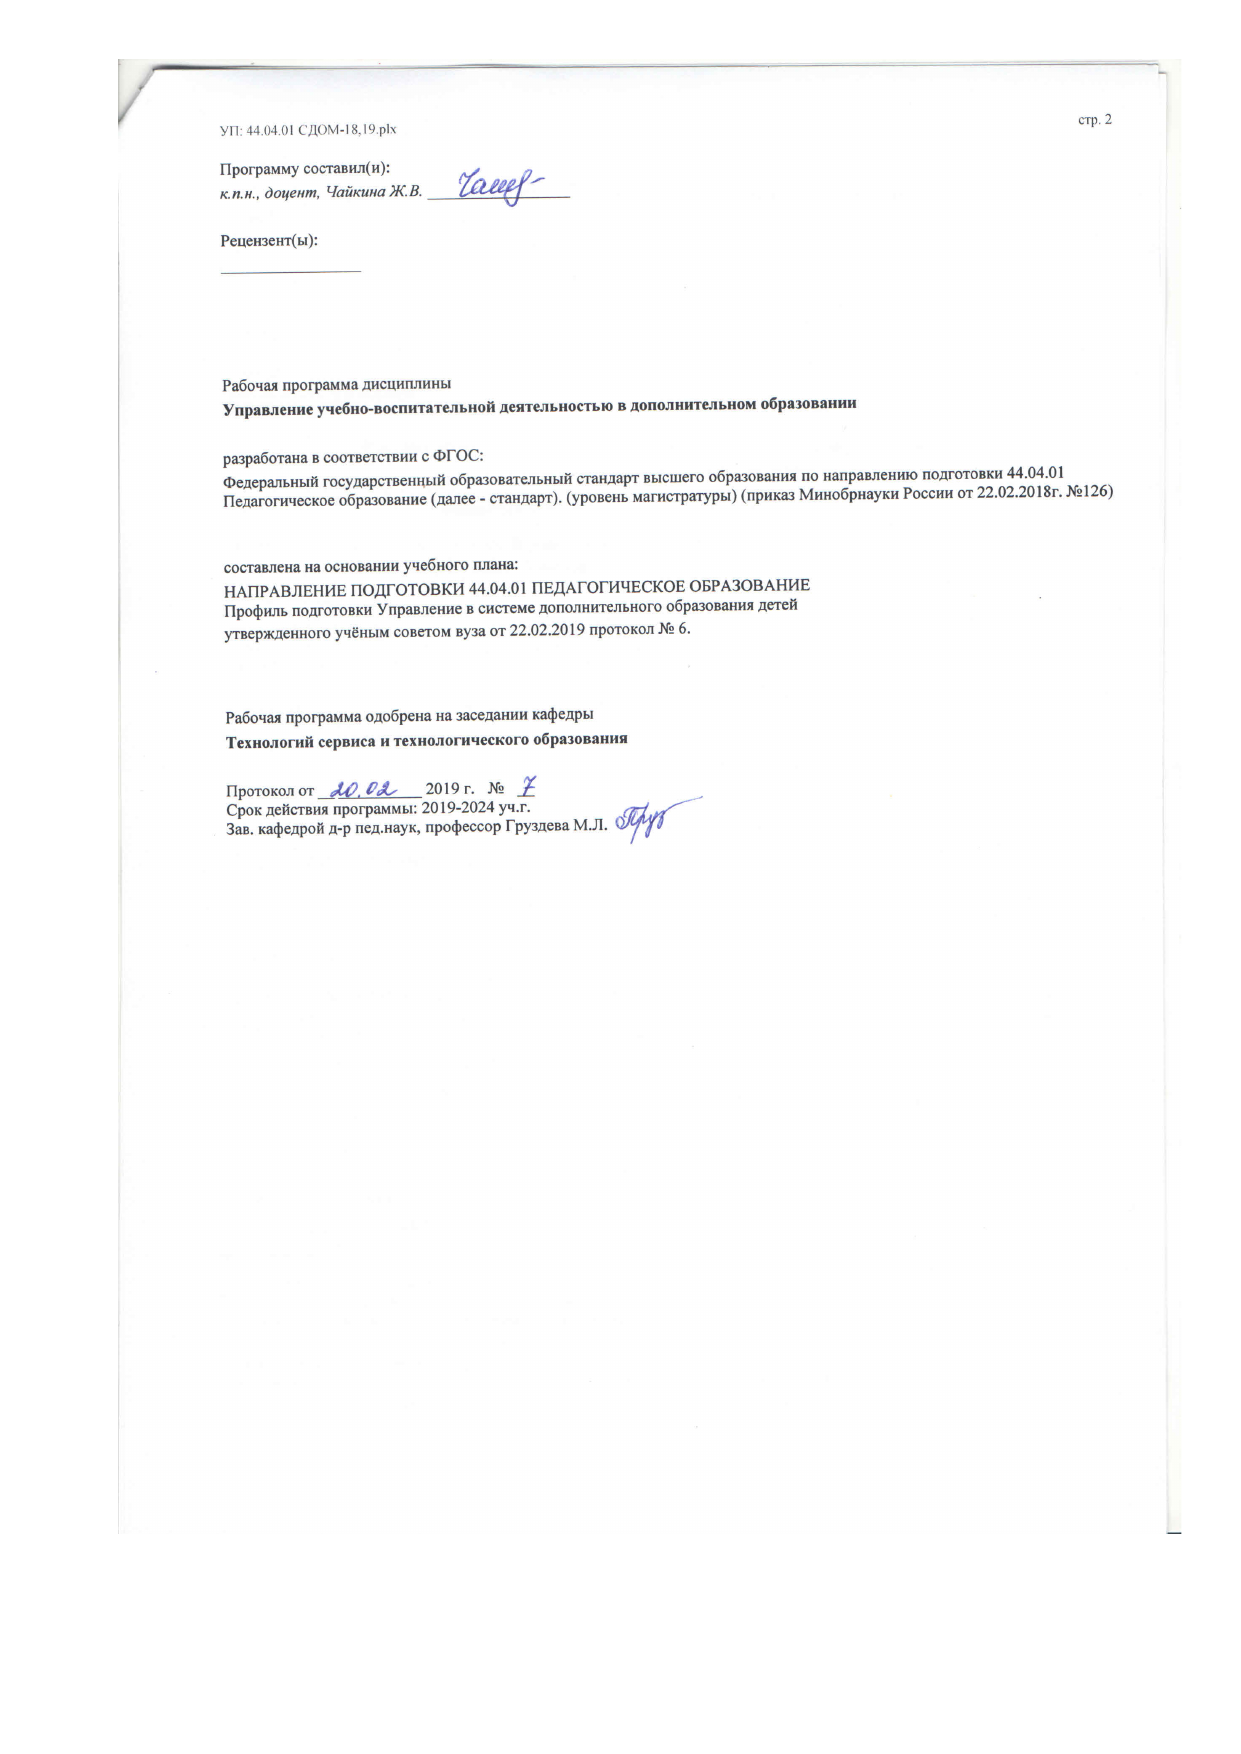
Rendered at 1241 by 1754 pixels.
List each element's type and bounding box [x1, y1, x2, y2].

picture [118, 59, 1182, 1534]
